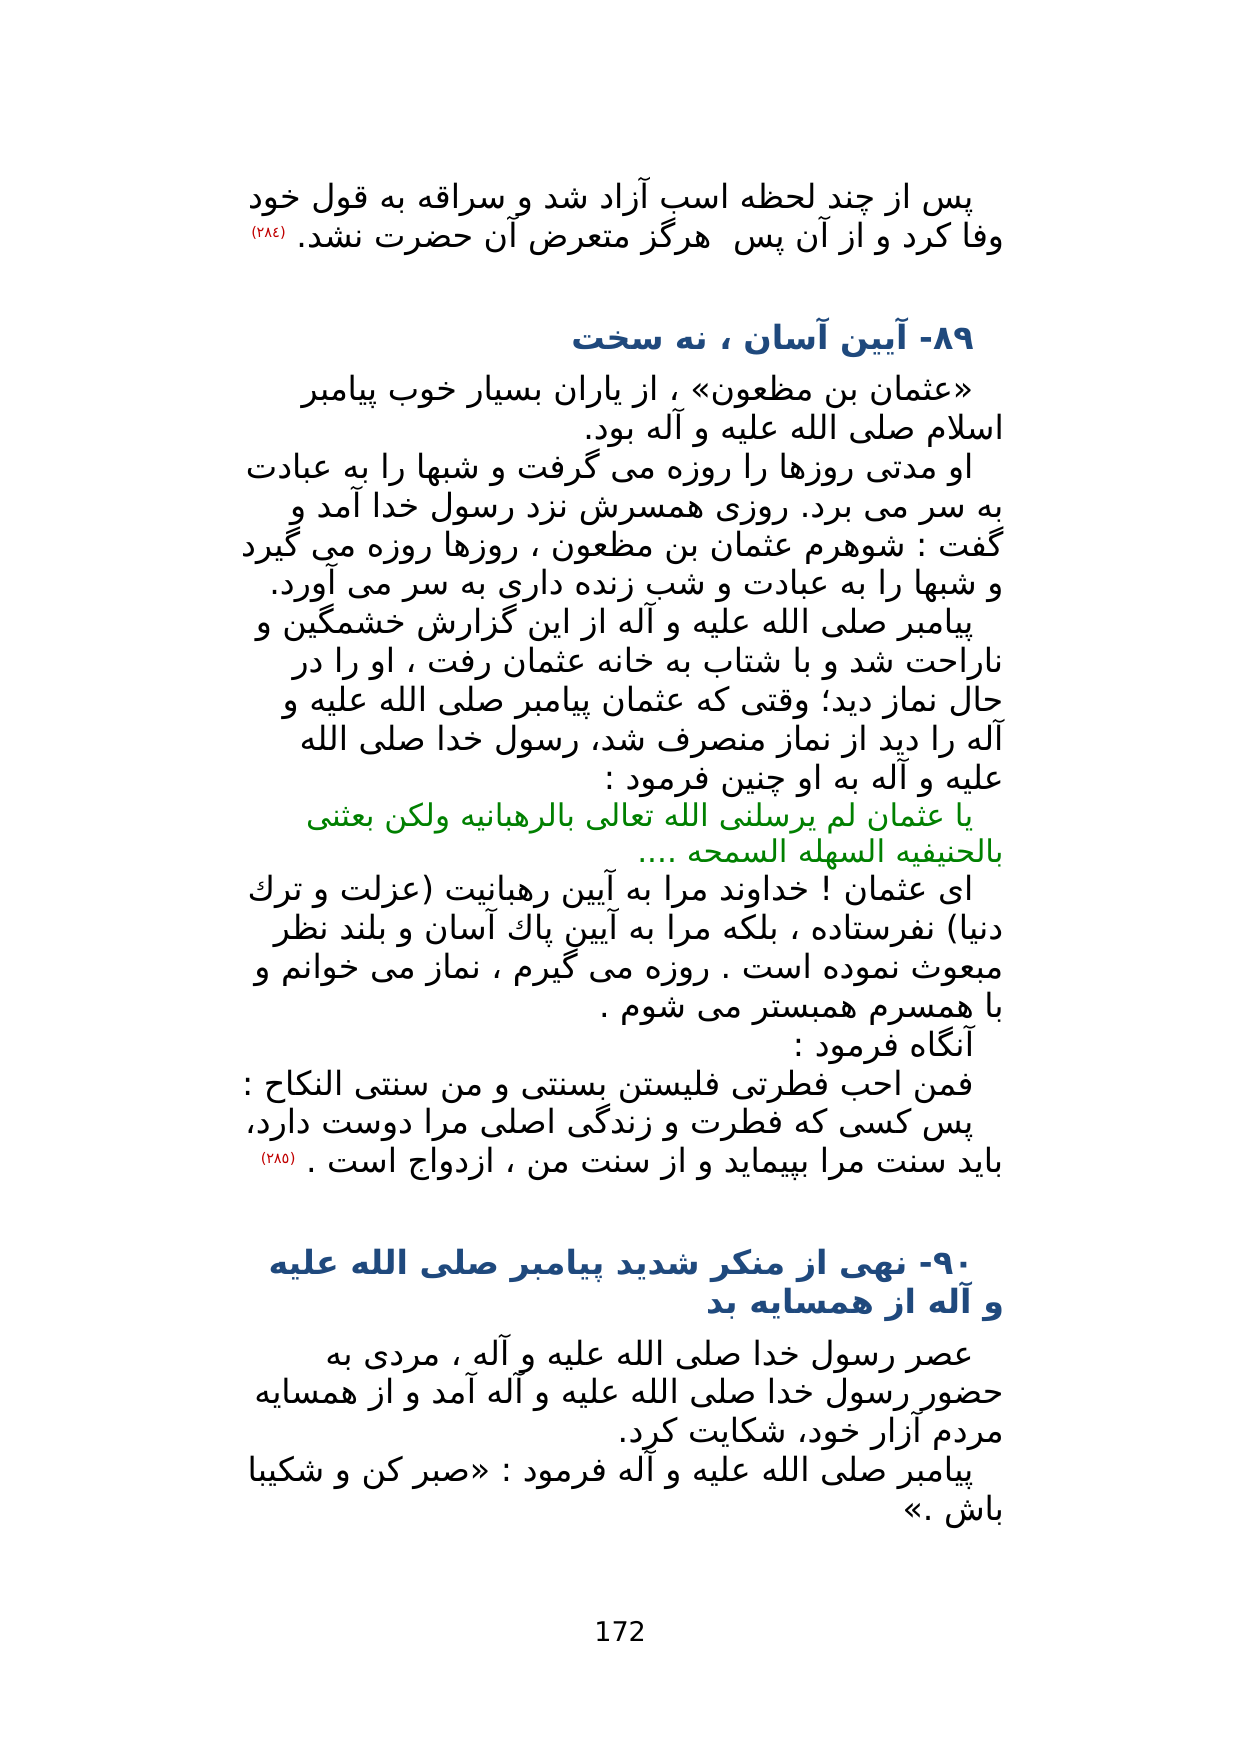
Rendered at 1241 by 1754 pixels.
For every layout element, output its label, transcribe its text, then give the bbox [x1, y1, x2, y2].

text پيامبر صلى الله عليه و آله فرمود : «صبر كن و شكيبا باش .» [236, 1451, 1004, 1528]
text پيامبر صلى الله عليه و آله از اين گزارش خشمگين و ناراحت شد و با شتاب به خانه عثمان رفت ، او را در حال نماز ديد؛ وقتى كه عثمان پيامبر صلى الله عليه و آله را ديد از نماز منصرف شد، رسول خدا صلى الله عليه و آله به او چنين فرمود : [236, 603, 1004, 797]
text يا عثمان لم يرسلنى الله تعالى بالرهبانيه ولكن بعثنى بالحنيفيه السهله السمحه .... [236, 797, 1004, 870]
text اى عثمان ! خداوند مرا به آيين رهبانيت (عزلت و ترك دنيا) نفرستاده ، بلكه مرا به آيين پاك آسان و بلند نظر مبعوث نموده است . روزه مى گيرم ، نماز مى خوانم و با همسرم همبستر مى شوم . [236, 870, 1004, 1025]
subtitle ٨٩- آيين آسان ، نه سخت [236, 318, 1004, 357]
text «عثمان بن مظعون» ، از ياران بسيار خوب پيامبر اسلام صلى الله عليه و آله بود. [236, 369, 1004, 447]
text او مدتى روزها را روزه مى گرفت و شبها را به عبادت به سر مى برد. روزى همسرش نزد رسول خدا آمد و گفت : شوهرم عثمان بن مظعون ، روزها روزه مى گيرد و شبها را به عبادت و شب زنده دارى به سر مى آورد. [236, 447, 1004, 603]
text پس كسى كه فطرت و زندگى اصلى مرا دوست دارد، بايد سنت مرا بپيمايد و از سنت من ، ازدواج است . (٢٨٥) [236, 1103, 1004, 1181]
text فمن احب فطرتى فليستن بسنتى و من سنتى النكاح : [236, 1064, 1004, 1103]
text آنگاه فرمود : [236, 1025, 1004, 1064]
subtitle ٩٠- نهى از منكر شديد پيامبر صلى الله عليه و آله از همسايه بد [236, 1244, 1004, 1322]
text عصر رسول خدا صلى الله عليه و آله ، مردى به حضور رسول خدا صلى الله عليه و آله آمد و از همسايه مردم آزار خود، شكايت كرد. [236, 1334, 1004, 1451]
text پس از چند لحظه اسب آزاد شد و سراقه به قول خود وفا كرد و از آن پس ‍ هرگز متعرض آن حضرت نشد. (٢٨٤) [236, 177, 1004, 255]
